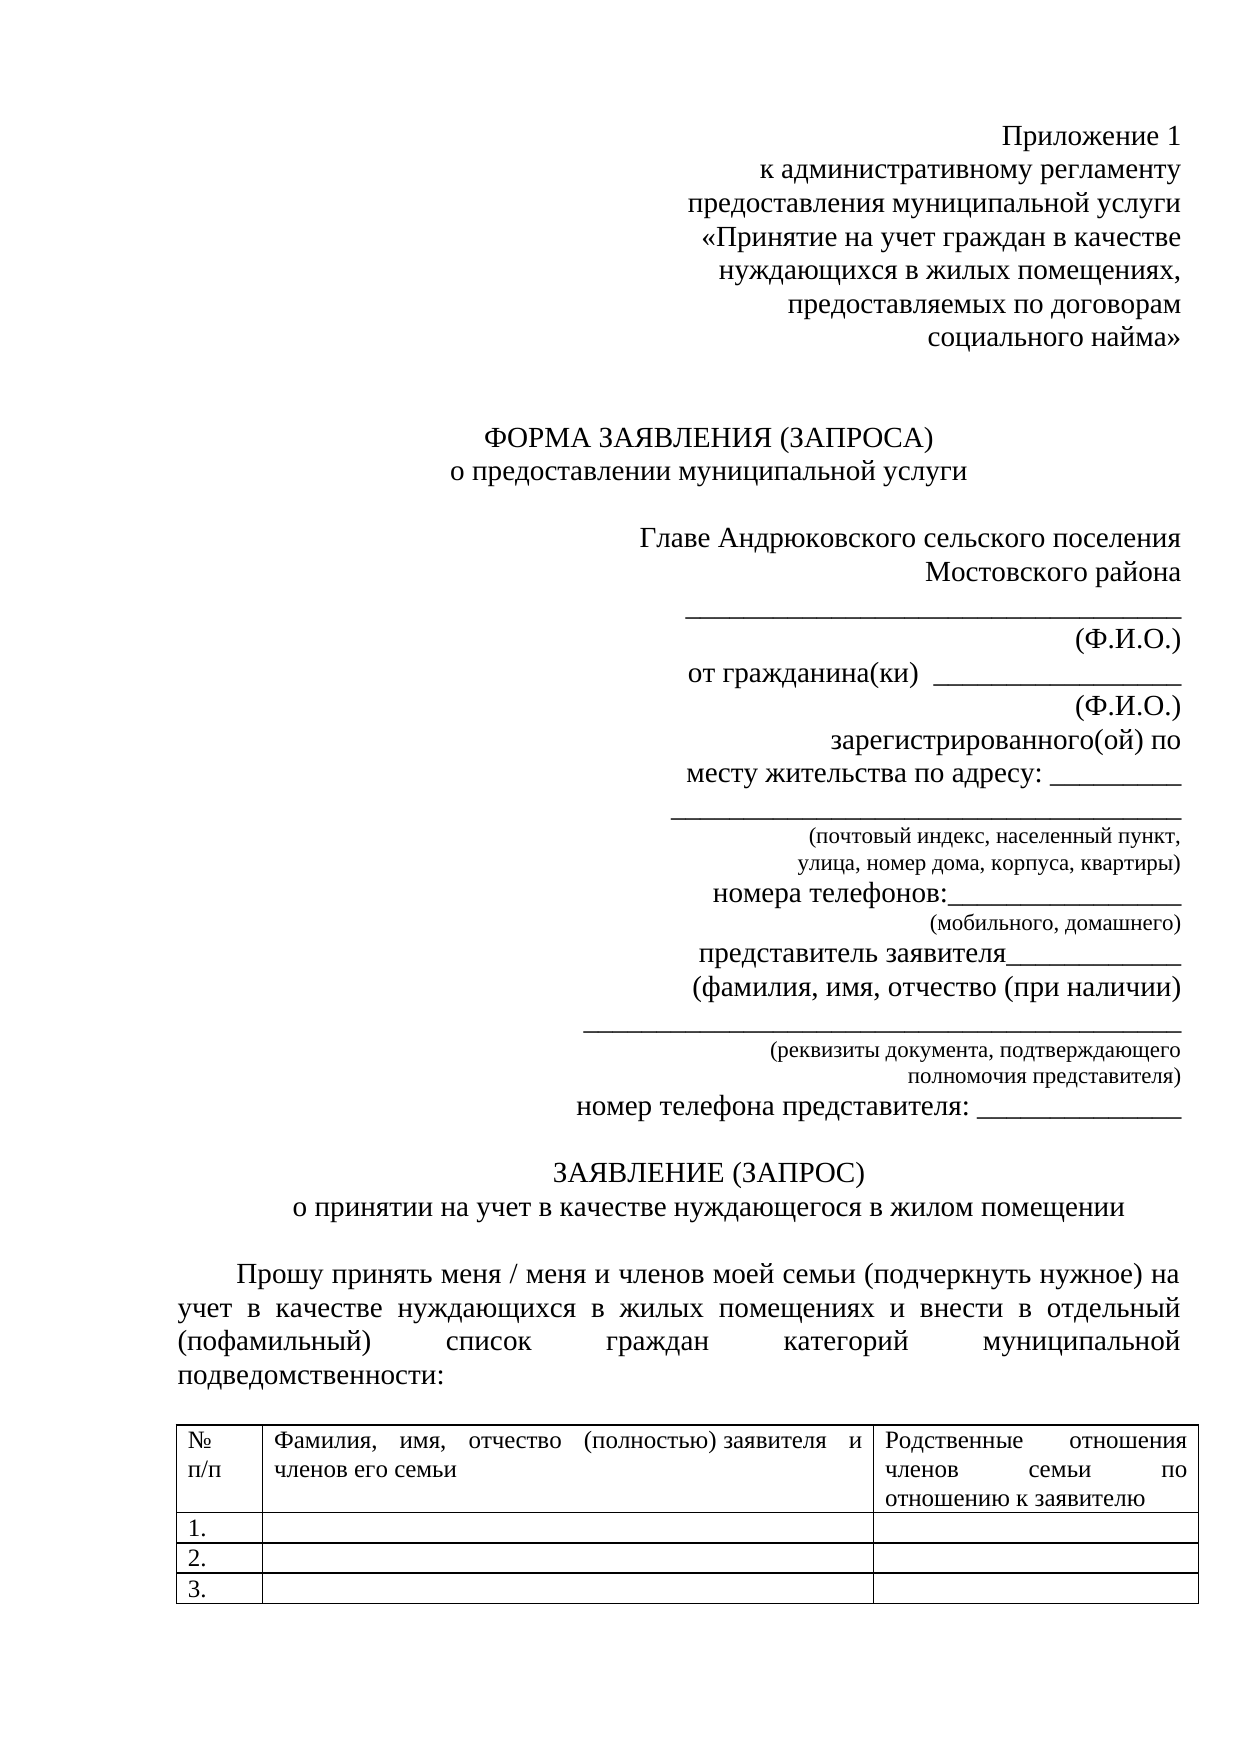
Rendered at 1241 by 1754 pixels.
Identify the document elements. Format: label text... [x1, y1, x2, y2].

text зарегистрированного(ой) по [177, 722, 1181, 755]
text (почтовый индекс, населенный пункт, [177, 822, 1181, 849]
text о принятии на учет в качестве нуждающегося в жилом помещении [177, 1189, 1181, 1223]
table_cell [874, 1574, 1198, 1603]
text (Ф.И.О.) [177, 688, 1181, 722]
text (мобильного, домашнего) [177, 909, 1181, 935]
table_header Фамилия, имя, отчество (полностью) заявителя и членов его семьи [263, 1426, 873, 1512]
text предоставления муниципальной услуги [177, 185, 1181, 219]
table_header Родственные отношения членов семьи по отношению к заявителю [874, 1426, 1198, 1512]
table_cell [874, 1544, 1198, 1572]
text социального найма» [177, 319, 1181, 353]
text полномочия представителя) [177, 1062, 1181, 1088]
text номер телефона представителя: ______________ [177, 1088, 1181, 1122]
table_cell 2. [177, 1544, 262, 1572]
text нуждающихся в жилых помещениях, [177, 252, 1181, 286]
table_cell [263, 1513, 873, 1542]
text предоставляемых по договорам [177, 286, 1181, 319]
text номера телефонов:________________ [177, 875, 1181, 909]
text о предоставлении муниципальной услуги [177, 453, 1181, 487]
text представитель заявителя____________ [177, 935, 1181, 969]
text (Ф.И.О.) [177, 621, 1181, 655]
table_header № п/п [177, 1426, 262, 1512]
text (фамилия, имя, отчество (при наличии) [177, 969, 1181, 1002]
table_cell [263, 1574, 873, 1603]
text «Принятие на учет граждан в качестве [177, 219, 1181, 252]
text к административному регламенту [177, 152, 1181, 185]
text Прошу принять меня / меня и членов моей семьи (подчеркнуть нужное) на учет в качестве нуждающихся в жилых помещениях и внести в отдельный (пофамильный) список граждан категорий муниципальной подведомственности: [177, 1256, 1181, 1390]
text ФОРМА ЗАЯВЛЕНИЯ (ЗАПРОСА) [177, 420, 1181, 453]
text _________________________________________ [177, 1002, 1181, 1036]
text Мостовского района [177, 554, 1181, 588]
text от гражданина(ки) _________________ [177, 655, 1181, 688]
text ___________________________________ [177, 789, 1181, 822]
text __________________________________ [177, 588, 1181, 621]
text улица, номер дома, корпуса, квартиры) [177, 849, 1181, 875]
text ЗАЯВЛЕНИЕ (ЗАПРОС) [177, 1156, 1181, 1189]
table_cell 3. [177, 1574, 262, 1603]
table_cell [263, 1544, 873, 1572]
text месту жительства по адресу: _________ [177, 755, 1181, 789]
table_cell 1. [177, 1513, 262, 1542]
text Главе Андрюковского сельского поселения [177, 521, 1181, 554]
table_cell [874, 1513, 1198, 1542]
text (реквизиты документа, подтверждающего [177, 1036, 1181, 1062]
text Приложение 1 [177, 118, 1181, 152]
